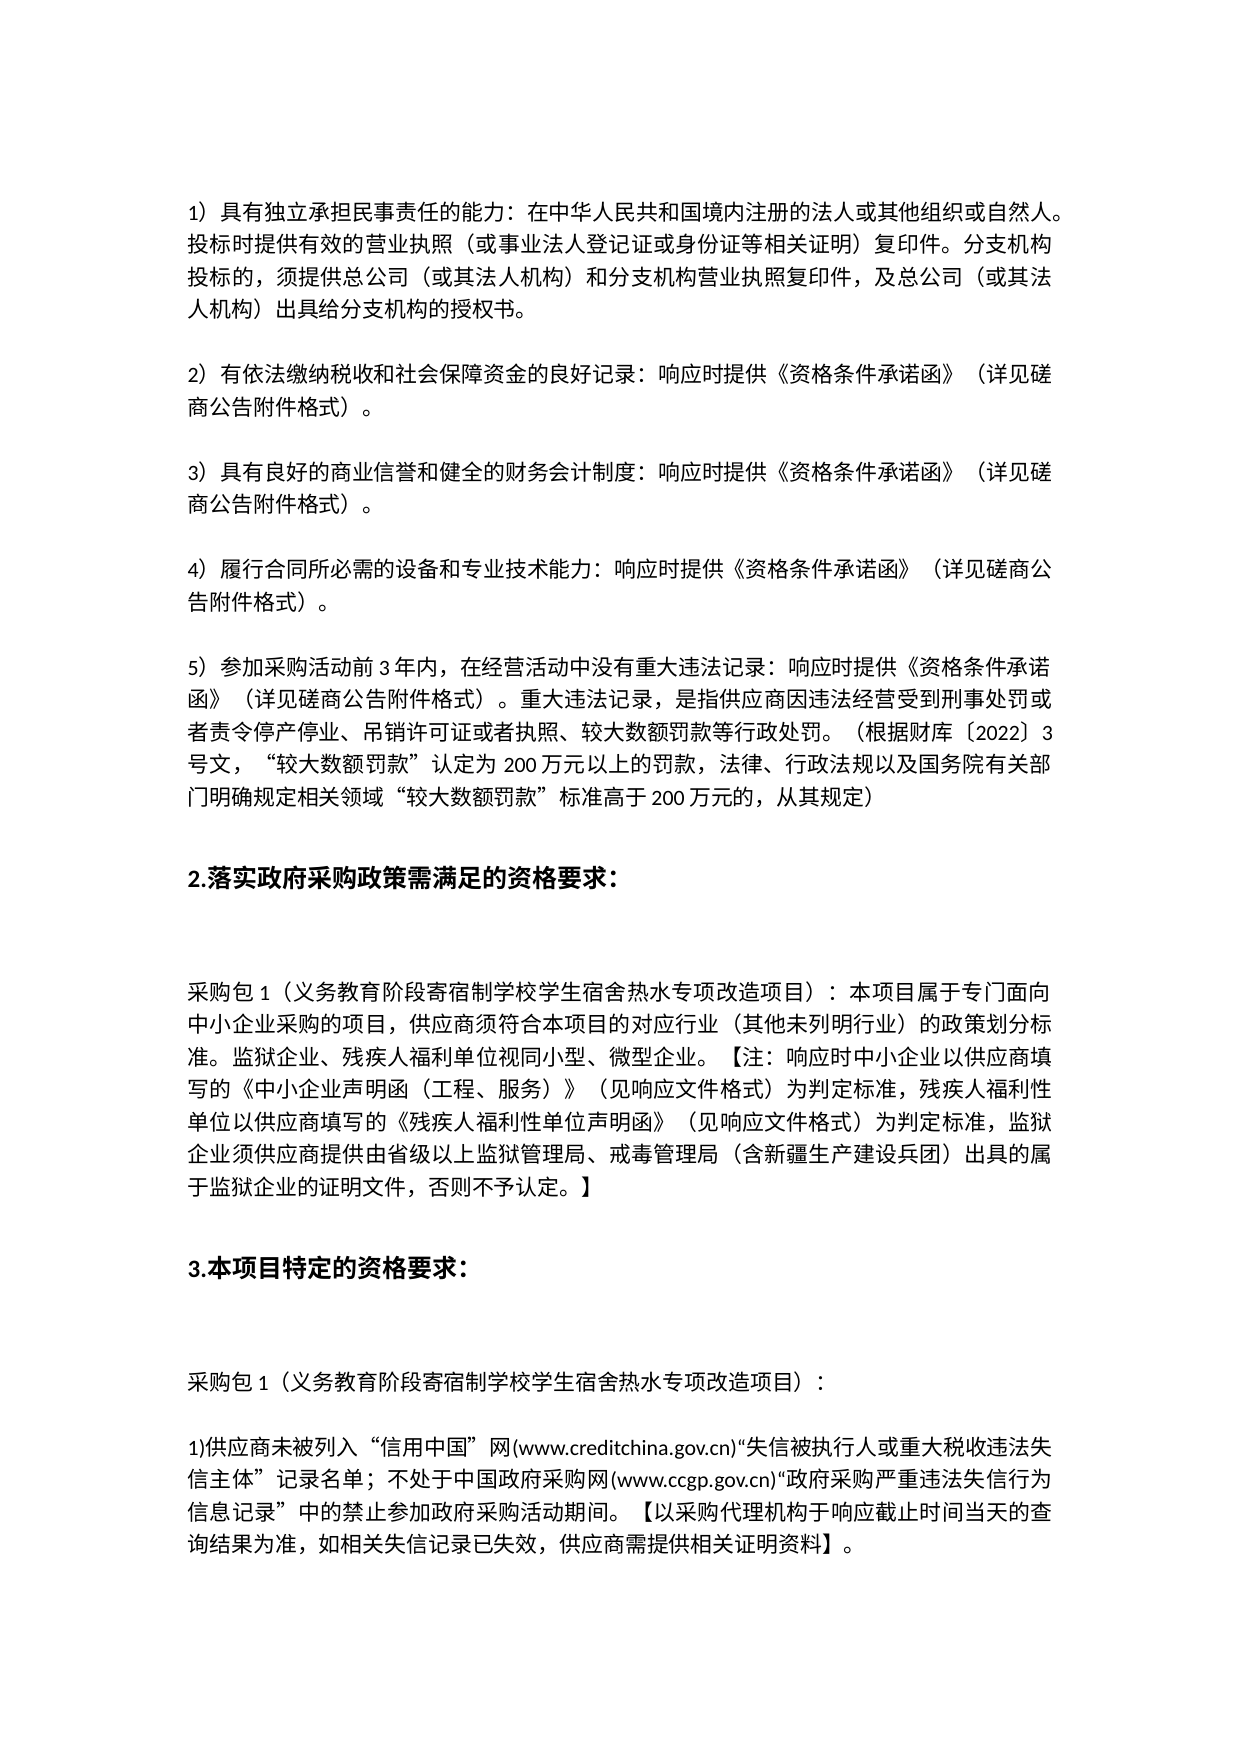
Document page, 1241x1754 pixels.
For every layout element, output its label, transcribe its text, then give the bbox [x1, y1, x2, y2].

text 1)供应商未被列入“信用中国”网(www.creditchina.gov.cn)“失信被执行人或重大税收违法失信主体”记录名单；不处于中国政府采购网(www.ccgp.gov.cn)“政府采购严重违法失信行为信息记录”中的禁止参加政府采购活动期间。【以采购代理机构于响应截止时间当天的查询结果为准，如相关失信记录已失效，供应商需提供相关证明资料】。 [187, 1429, 1053, 1559]
text 采购包1（义务教育阶段寄宿制学校学生宿舍热水专项改造项目）：本项目属于专门面向中小企业采购的项目，供应商须符合本项目的对应行业（其他未列明行业）的政策划分标准。监狱企业、残疾人福利单位视同小型、微型企业。【注：响应时中小企业以供应商填写的《中小企业声明函（工程、服务）》（见响应文件格式）为判定标准，残疾人福利性单位以供应商填写的《残疾人福利性单位声明函》（见响应文件格式）为判定标准，监狱企业须供应商提供由省级以上监狱管理局、戒毒管理局（含新疆生产建设兵团）出具的属于监狱企业的证明文件，否则不予认定。】 [187, 974, 1053, 1202]
text 2.落实政府采购政策需满足的资格要求： [187, 844, 1053, 909]
text 3.本项目特定的资格要求： [187, 1234, 1053, 1299]
text 5）参加采购活动前3年内，在经营活动中没有重大违法记录：响应时提供《资格条件承诺函》（详见磋商公告附件格式）。重大违法记录，是指供应商因违法经营受到刑事处罚或者责令停产停业、吊销许可证或者执照、较大数额罚款等行政处罚。（根据财库〔2022〕3号文，“较大数额罚款”认定为200万元以上的罚款，法律、行政法规以及国务院有关部门明确规定相关领域“较大数额罚款”标准高于200万元的，从其规定） [187, 649, 1053, 812]
text 采购包1（义务教育阶段寄宿制学校学生宿舍热水专项改造项目）： [187, 1364, 1053, 1397]
text 1）具有独立承担民事责任的能力：在中华人民共和国境内注册的法人或其他组织或自然人。投标时提供有效的营业执照（或事业法人登记证或身份证等相关证明）复印件。分支机构投标的，须提供总公司（或其法人机构）和分支机构营业执照复印件，及总公司（或其法人机构）出具给分支机构的授权书。 [187, 194, 1053, 324]
text 4）履行合同所必需的设备和专业技术能力：响应时提供《资格条件承诺函》（详见磋商公告附件格式）。 [187, 552, 1053, 617]
text 2）有依法缴纳税收和社会保障资金的良好记录：响应时提供《资格条件承诺函》（详见磋商公告附件格式）。 [187, 357, 1053, 422]
text 3）具有良好的商业信誉和健全的财务会计制度：响应时提供《资格条件承诺函》（详见磋商公告附件格式）。 [187, 454, 1053, 519]
